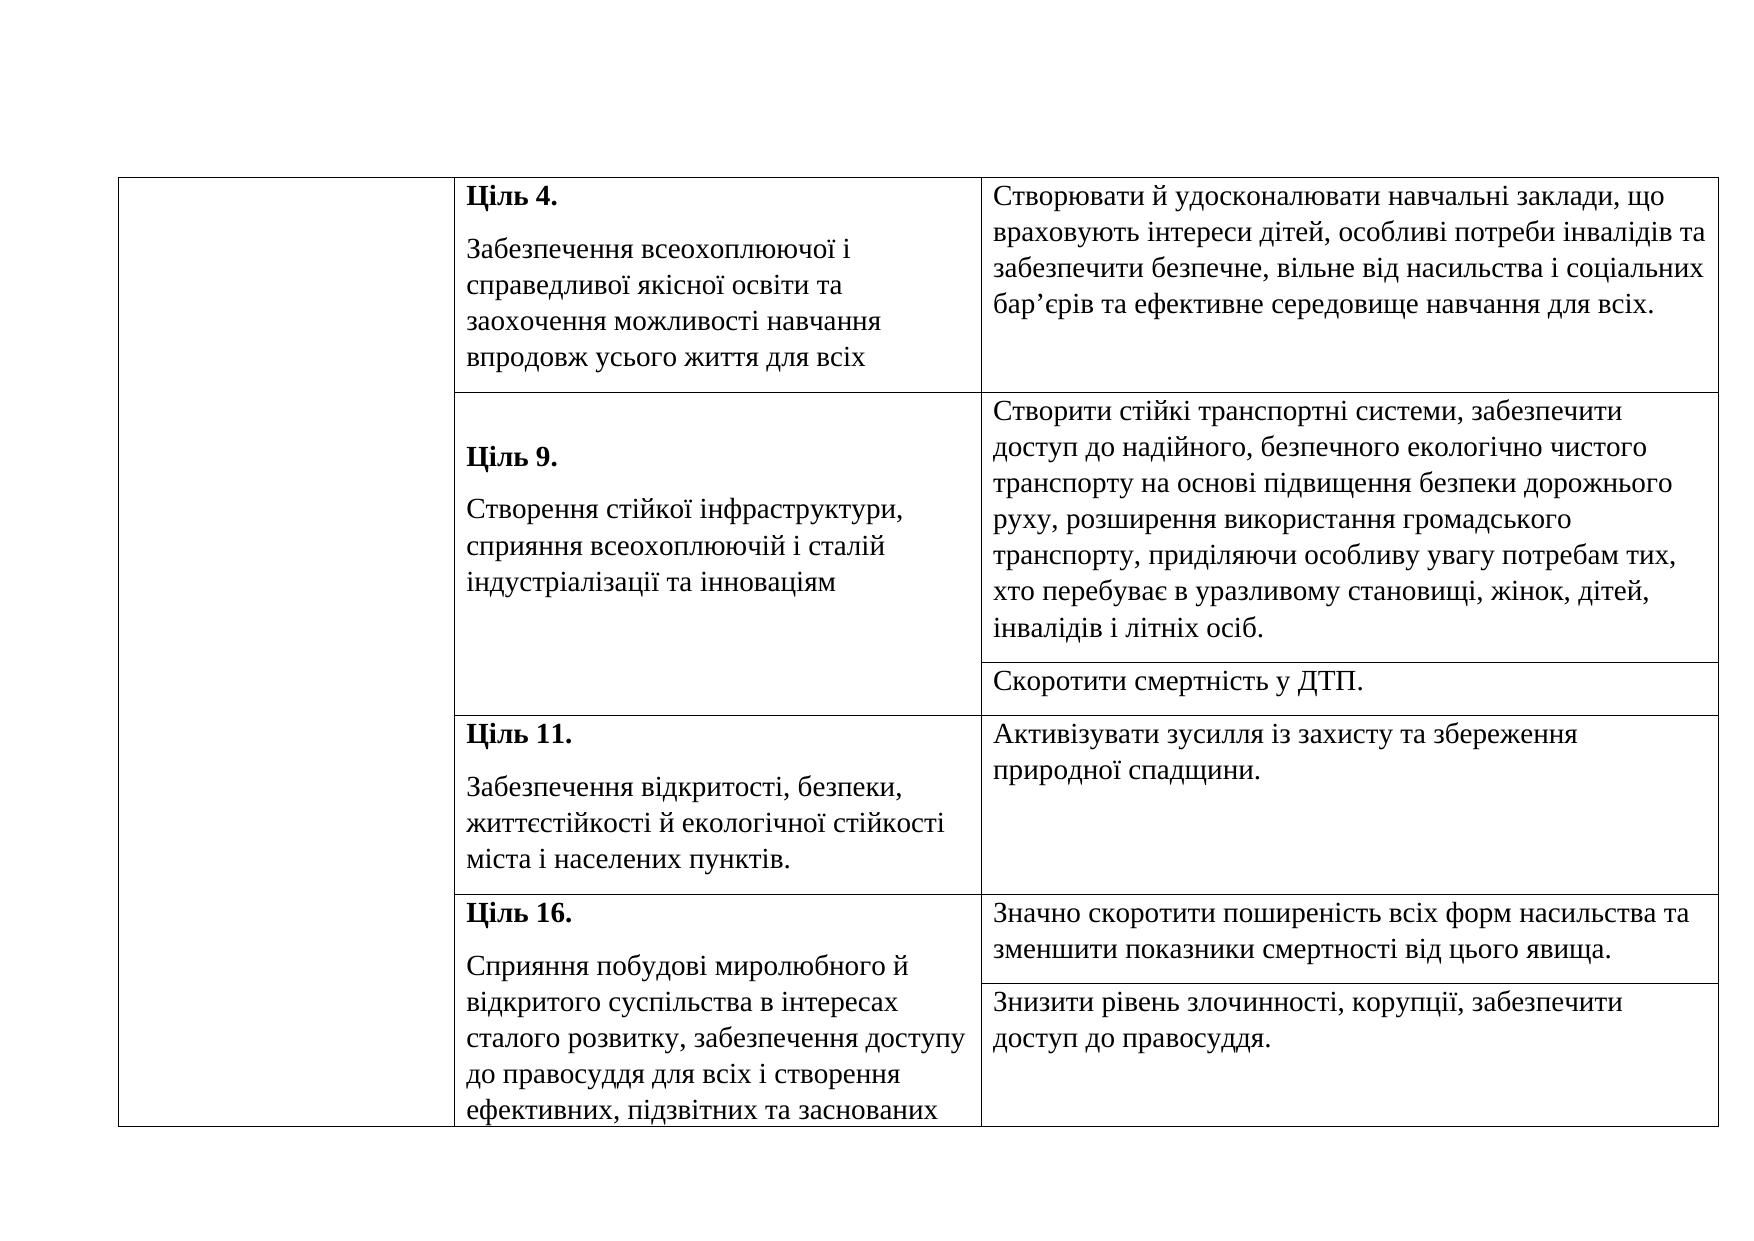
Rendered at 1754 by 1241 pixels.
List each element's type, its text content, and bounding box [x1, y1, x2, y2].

table_cell Скоротити смертність у ДТП. [982, 663, 1718, 715]
table_cell Створювати й удосконалювати навчальні заклади, що враховують інтереси дітей, особливі потреби інвалідів та забезпечити безпечне, вільне від насильства і соціальних бар’єрів та ефективне середовище навчання для всіх. [982, 178, 1718, 392]
table_cell Ціль 4. Забезпечення всеохоплюючої і справедливої якісної освіти та заохочення можливості навчання впродовж усього життя для всіх [455, 178, 981, 392]
table_cell Створити стійкі транспортні системи, забезпечити доступ до надійного, безпечного екологічно чистого транспорту на основі підвищення безпеки дорожнього руху, розширення використання громадського транспорту, приділяючи особливу увагу потребам тих, хто перебуває в уразливому становищі, жінок, дітей, інвалідів і літніх осіб. [982, 393, 1718, 662]
table_cell Значно скоротити поширеність всіх форм насильства та зменшити показники смертності від цього явища. [982, 895, 1718, 983]
table_cell Активізувати зусилля із захисту та збереження природної спадщини. [982, 716, 1718, 894]
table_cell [982, 984, 1718, 1126]
table_cell Ціль 9. Створення стійкої інфраструктури, сприяння всеохоплюючій і сталій індустріалізації та інноваціям [455, 393, 981, 715]
table_cell Ціль 16. Сприяння побудові миролюбного й відкритого суспільства в інтересах сталого розвитку, забезпечення доступу до правосуддя для всіх і створення ефективних, підзвітних та заснованих на широкій участі інституцій на всіх рівнях [455, 895, 981, 1126]
table_cell Ціль 11. Забезпечення відкритості, безпеки, життєстійкості й екологічної стійкості міста і населених пунктів. [455, 716, 981, 894]
